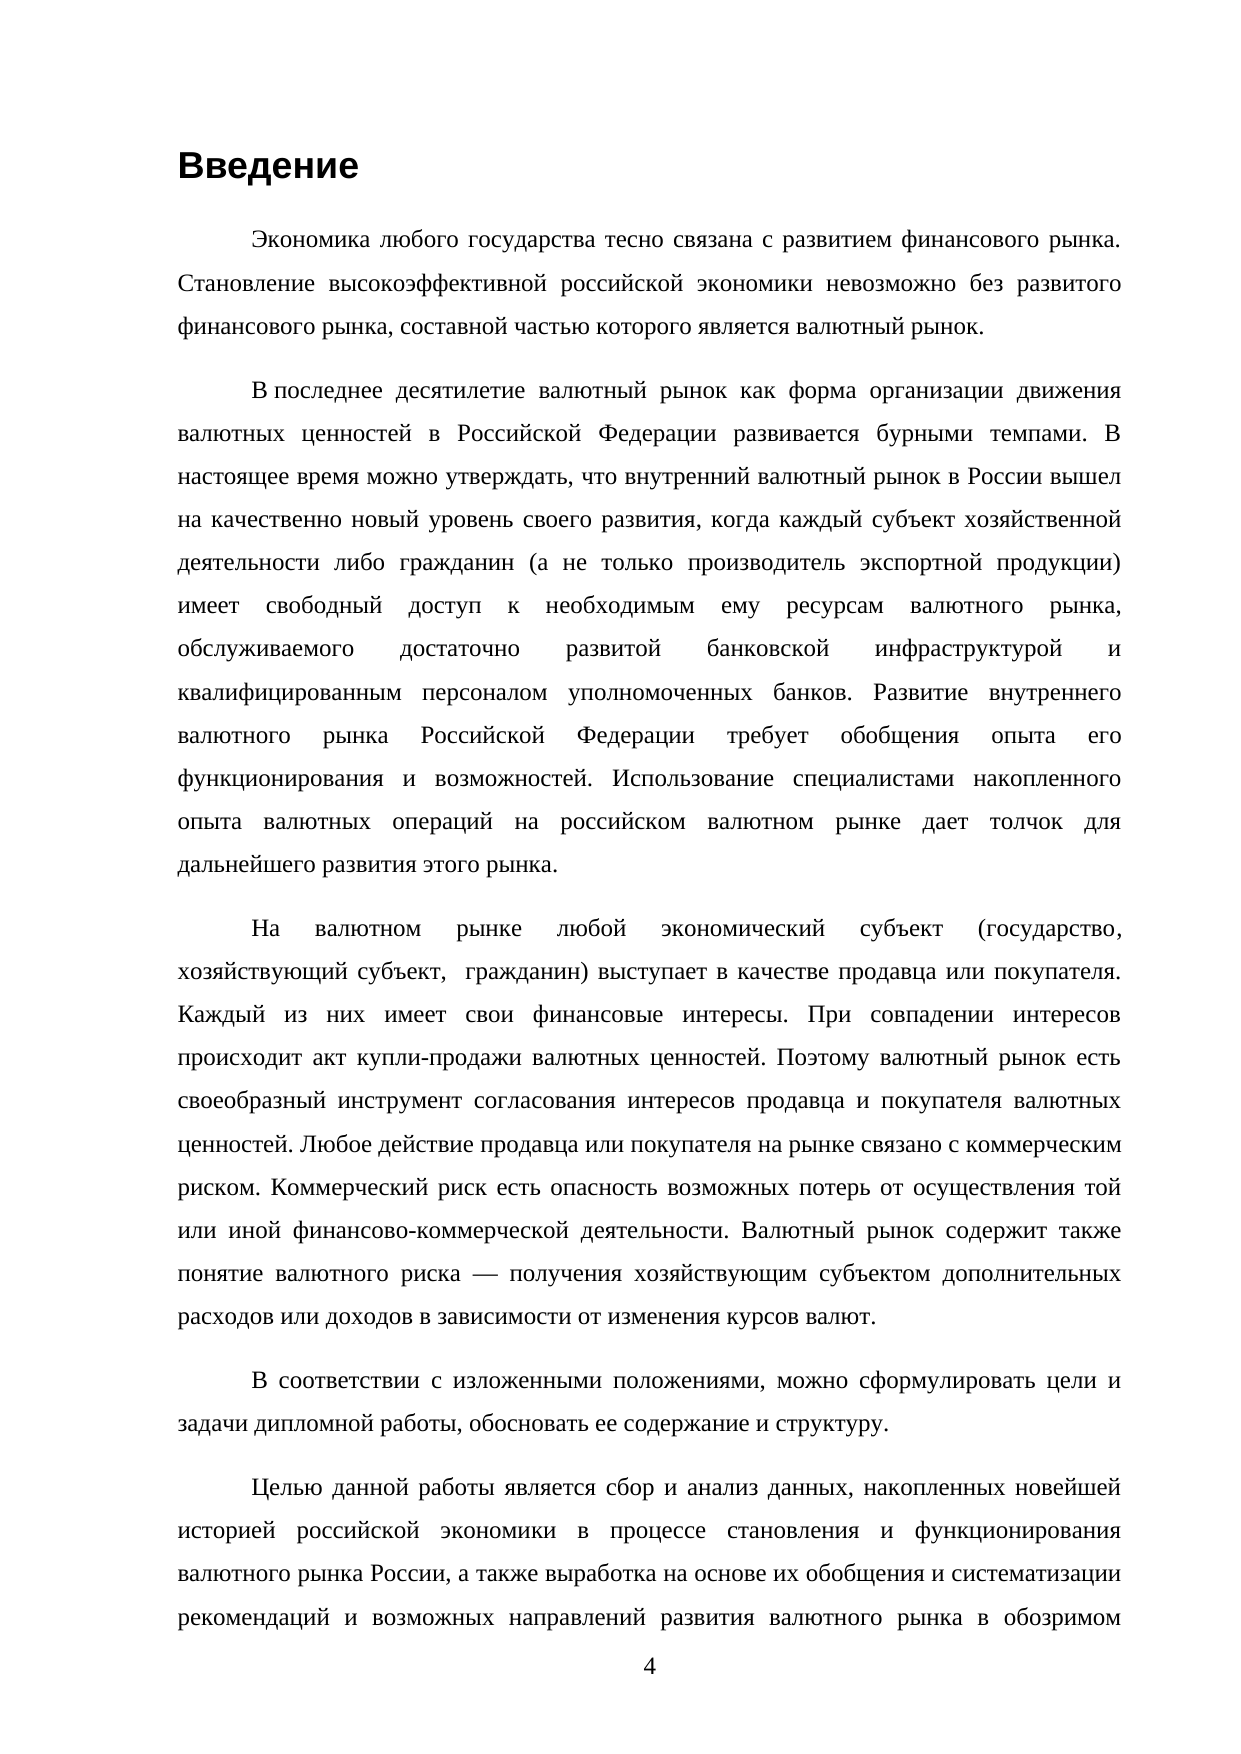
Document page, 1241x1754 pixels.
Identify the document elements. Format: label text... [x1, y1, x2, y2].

text В последнее десятилетие валютный рынок как форма организации движения валютных ценностей в Российской Федерации развивается бурными темпами. В настоящее время можно утверждать, что внутренний валютный рынок в России вышел на качественно новый уровень своего развития, когда каждый субъект хозяйственной деятельности либо гражданин (а не только производитель экспортной продукции) имеет свободный доступ к необходимым ему ресурсам валютного рынка, обслуживаемого достаточно развитой банковской инфраструктурой и квалифицированным персоналом уполномоченных банков. Развитие внутреннего валютного рынка Российской Федерации требует обобщения опыта его функционирования и возможностей. Использование специалистами накопленного опыта валютных операций на российском валютном рынке дает толчок для дальнейшего развития этого рынка. [177, 375, 1122, 878]
text Экономика любого государства тесно связана с развитием финансового рынка. Становление высокоэффективной российской экономики невозможно без развитого финансового рынка, составной частью которого является валютный рынок. [177, 224, 1122, 339]
text На валютном рынке любой экономический субъект (государство, хозяйствующий субъект, гражданин) выступает в качестве продавца или покупателя. Каждый из них имеет свои финансовые интересы. При совпадении интересов происходит акт купли-продажи валютных ценностей. Поэтому валютный рынок есть своеобразный инструмент согласования интересов продавца и покупателя валютных ценностей. Любое действие продавца или покупателя на рынке связано с коммерческим риском. Коммерческий риск есть опасность возможных потерь от осуществления той или иной финансово-коммерческой деятельности. Валютный рынок содержит также понятие валютного риска — получения хозяйствующим субъектом дополнительных расходов или доходов в зависимости от изменения курсов валют. [177, 913, 1122, 1330]
subtitle Введение [177, 143, 1122, 186]
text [177, 1472, 1122, 1630]
text В соответствии с изложенными положениями, можно сформулировать цели и задачи дипломной работы, обосновать ее содержание и структуру. [177, 1365, 1122, 1437]
